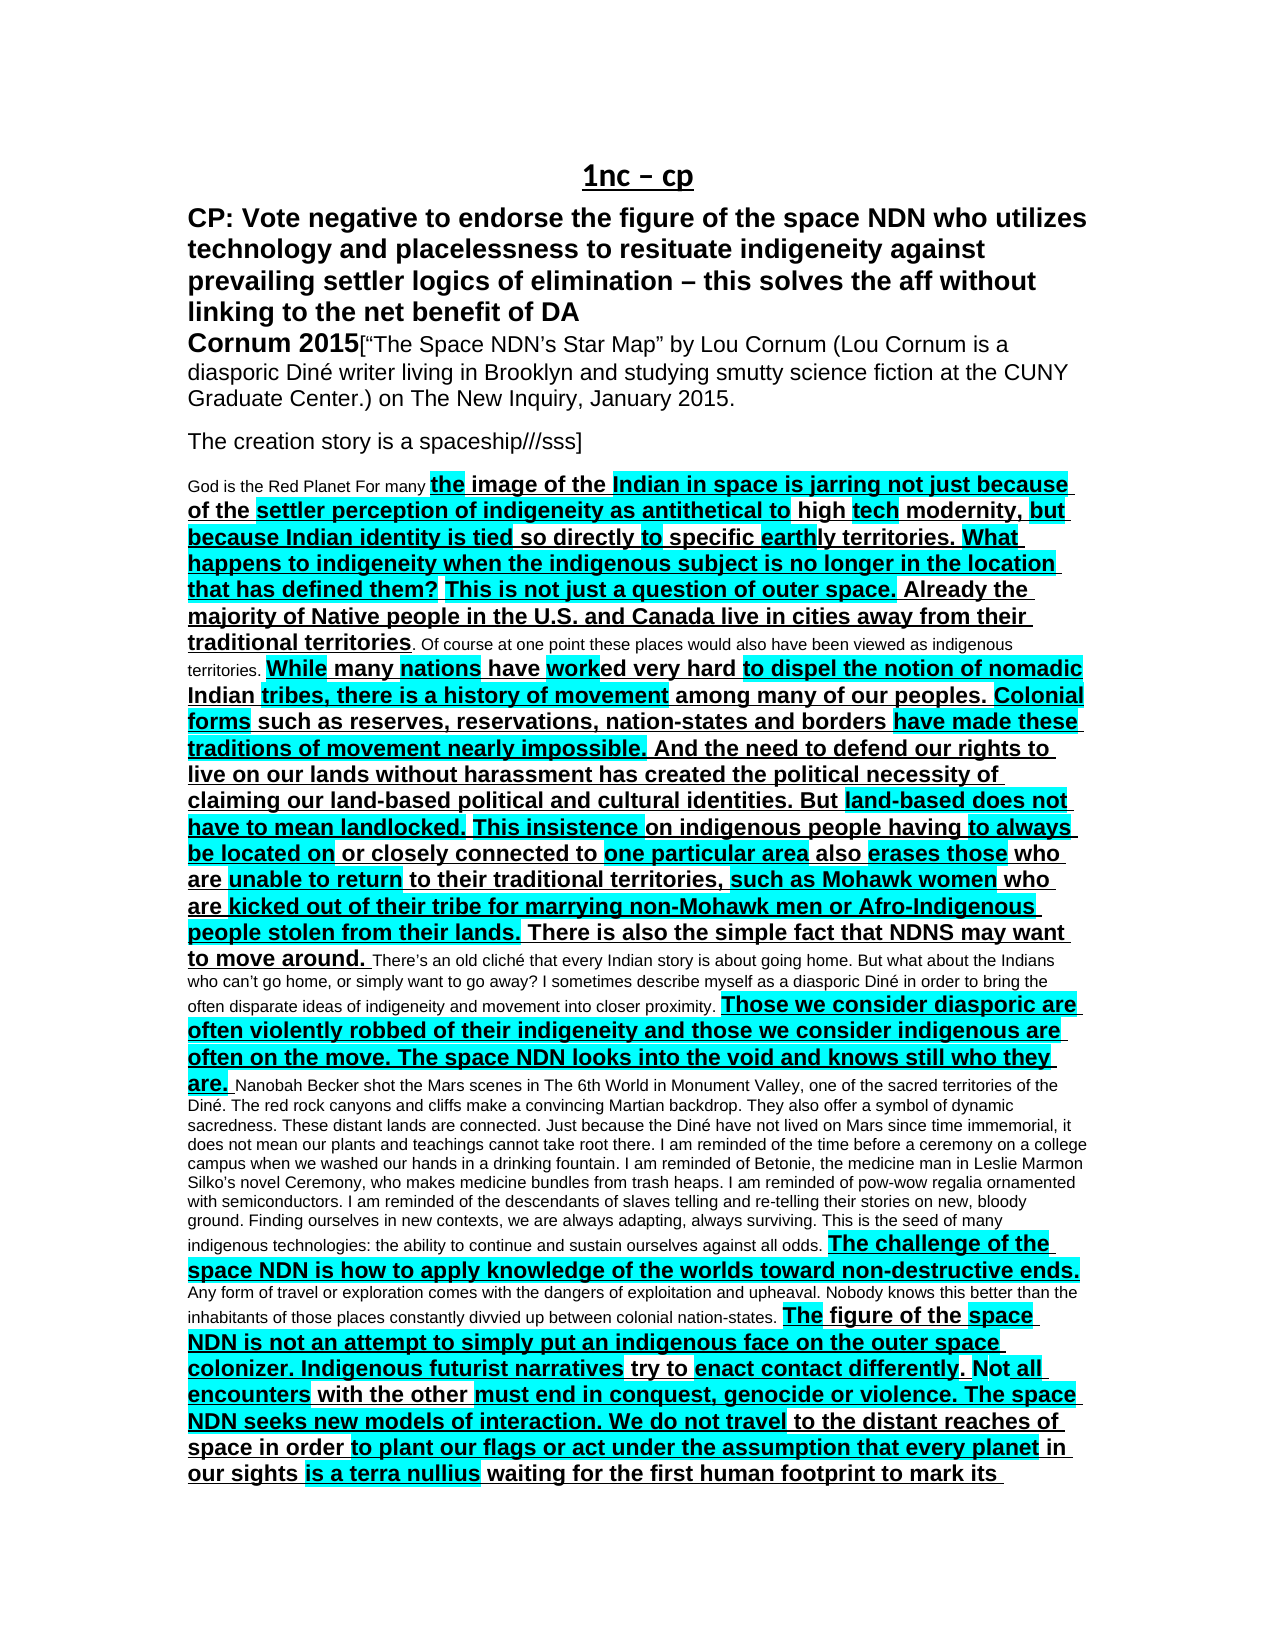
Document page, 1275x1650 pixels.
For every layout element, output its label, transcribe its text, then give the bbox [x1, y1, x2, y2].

text The creation story is a spaceship///sss] [187, 428, 1087, 454]
text CP: Vote negative to endorse the figure of the space NDN who utilizes technology and placelessness to resituate indigeneity against prevailing settler logics of elimination – this solves the aff without linking to the net benefit of DA [187, 202, 1087, 327]
text Cornum 2015[“The Space NDN’s Star Map” by Lou Cornum (Lou Cornum is a diasporic Diné writer living in Brooklyn and studying smutty science fiction at the CUNY Graduate Center.) on The New Inquiry, January 2015. [187, 327, 1087, 411]
subtitle 1nc – cp [187, 154, 1087, 195]
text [187, 471, 1087, 1487]
